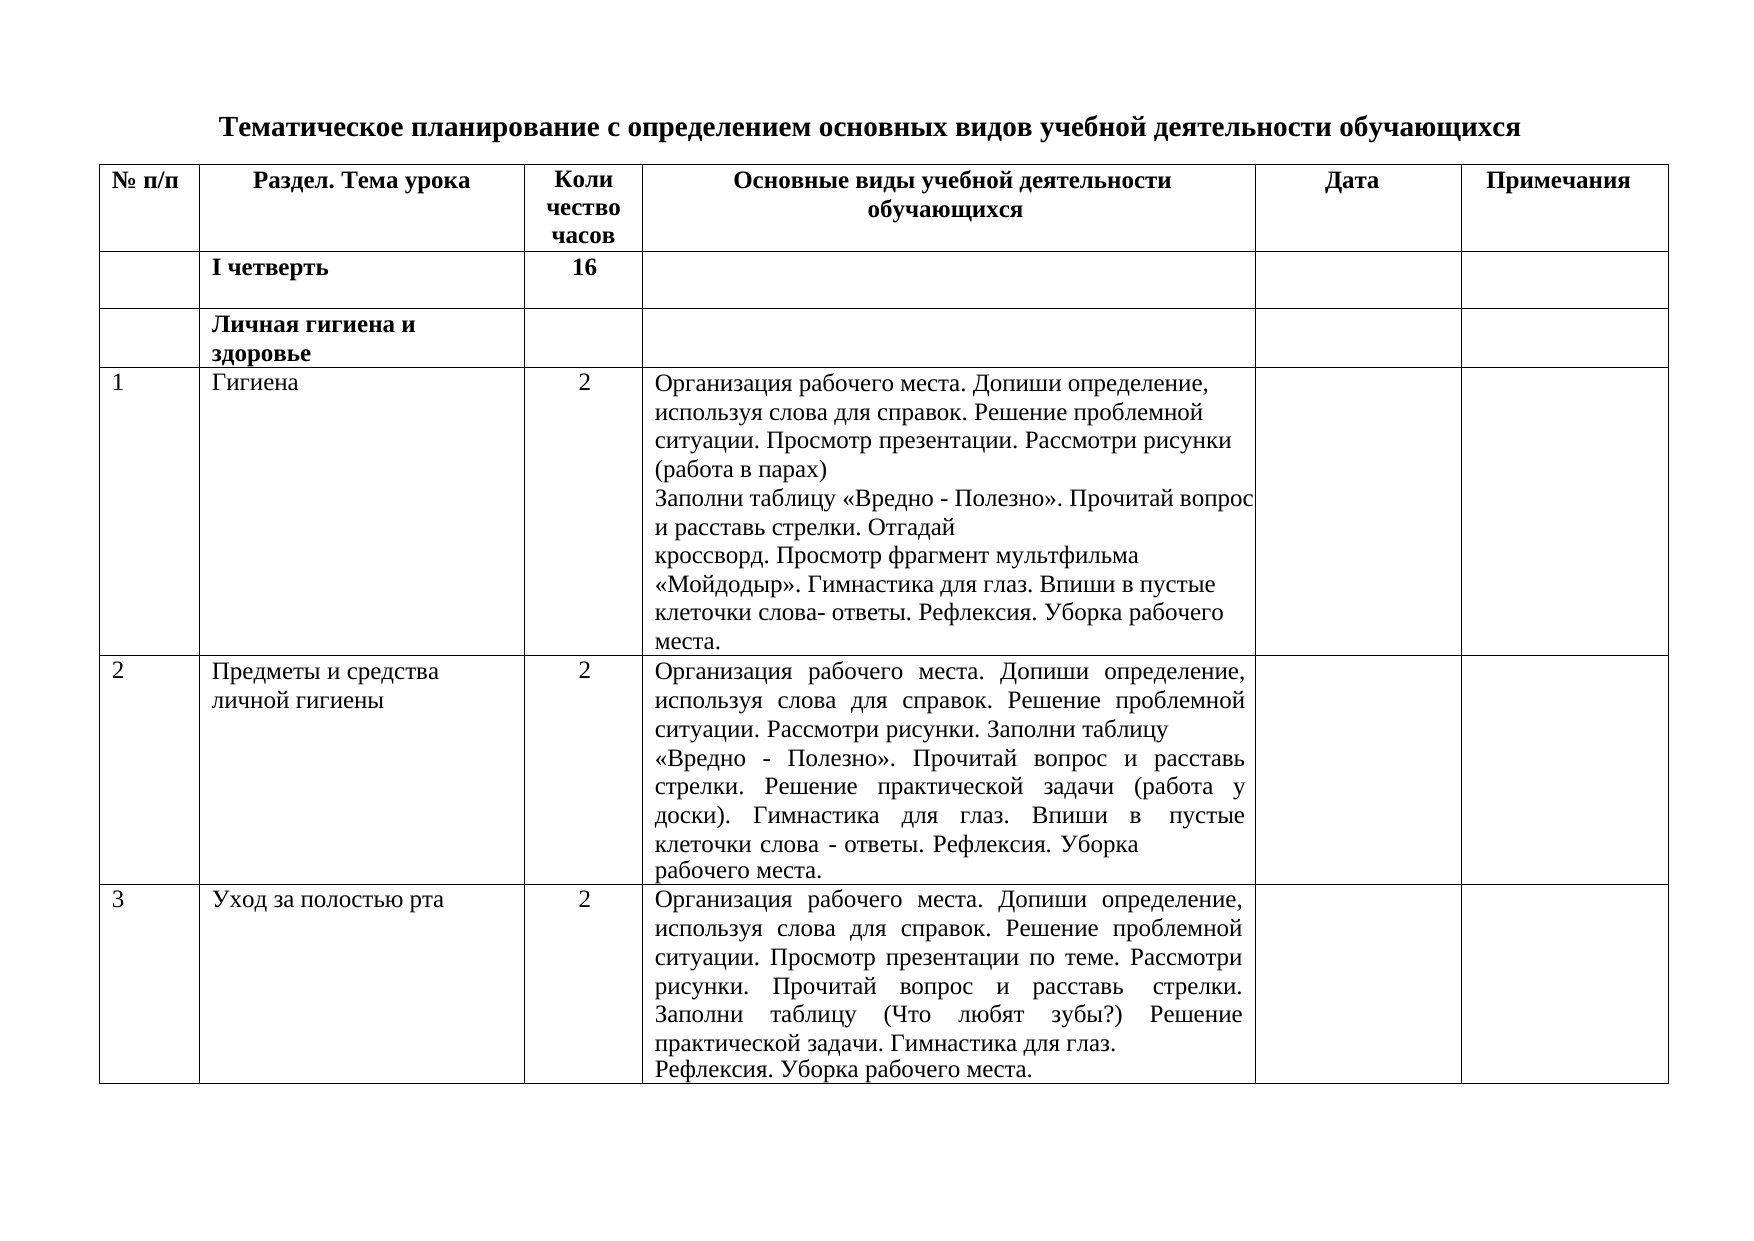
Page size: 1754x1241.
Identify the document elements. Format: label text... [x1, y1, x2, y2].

subtitle Тематическое планирование с определением основных видов учебной деятельности обучающихся [219, 109, 1681, 143]
table_cell [1256, 656, 1461, 883]
table_cell Гигиена [200, 368, 524, 655]
table_cell Организация рабочего места. Допиши определение, используя слова для справок. Решение проблемной ситуации. Просмотр презентации по теме. Рассмотри рисунки. Прочитай вопрос и расставь стрелки. Заполни таблицу (Что любят зубы?) Решение практической задачи. Гимнастика для глаз. Рефлексия. Уборка рабочего места. [643, 885, 1255, 1083]
table_cell [1256, 309, 1461, 367]
table_cell Организация рабочего места. Допиши определение, используя слова для справок. Решение проблемной ситуации. Просмотр презентации. Рассмотри рисунки (работа в парах) Заполни таблицу «Вредно - Полезно». Прочитай вопрос и расставь стрелки. Отгадай кроссворд. Просмотр фрагмент мультфильма «Мойдодыр». Гимнастика для глаз. Впиши в пустые клеточки слова- ответы. Рефлексия. Уборка рабочего места. [643, 368, 1255, 655]
table_cell [643, 309, 1255, 367]
table_cell [1462, 252, 1668, 308]
table_cell 16 [525, 252, 642, 308]
table_cell 1 [100, 368, 199, 655]
table_cell 2 [525, 368, 642, 655]
table_cell [1462, 309, 1668, 367]
table_cell Личная гигиена и здоровье [200, 309, 524, 367]
table_cell Уход за полостью рта [200, 885, 524, 1083]
table_cell Организация рабочего места. Допиши определение, используя слова для справок. Решение проблемной ситуации. Рассмотри рисунки. Заполни таблицу «Вредно - Полезно». Прочитай вопрос и расставь стрелки. Решение практической задачи (работа у доски). Гимнастика для глаз. Впиши в пустые клеточки слова - ответы. Рефлексия. Уборка рабочего места. [643, 656, 1255, 883]
table_cell 2 [525, 656, 642, 883]
table_header Коли чество часов [525, 165, 642, 251]
table_cell I четверть [200, 252, 524, 308]
table_cell 2 [525, 885, 642, 1083]
table_header Раздел. Тема урока [200, 165, 524, 251]
table_cell 2 [100, 656, 199, 883]
table_cell [1462, 368, 1668, 655]
table_header Примечания [1462, 165, 1668, 251]
table_header Дата [1256, 165, 1461, 251]
table_cell [1256, 885, 1461, 1083]
table_cell [1256, 368, 1461, 655]
table_cell [100, 252, 199, 308]
table_cell [1462, 885, 1668, 1083]
table_cell Предметы и средства личной гигиены [200, 656, 524, 883]
table_cell 3 [100, 885, 199, 1083]
table_header № п/п [100, 165, 199, 251]
table_cell [643, 252, 1255, 308]
table_cell [100, 309, 199, 367]
table_header Основные виды учебной деятельности обучающихся [643, 165, 1255, 251]
table_cell [525, 309, 642, 367]
table_cell [1256, 252, 1461, 308]
table_cell [1462, 656, 1668, 883]
